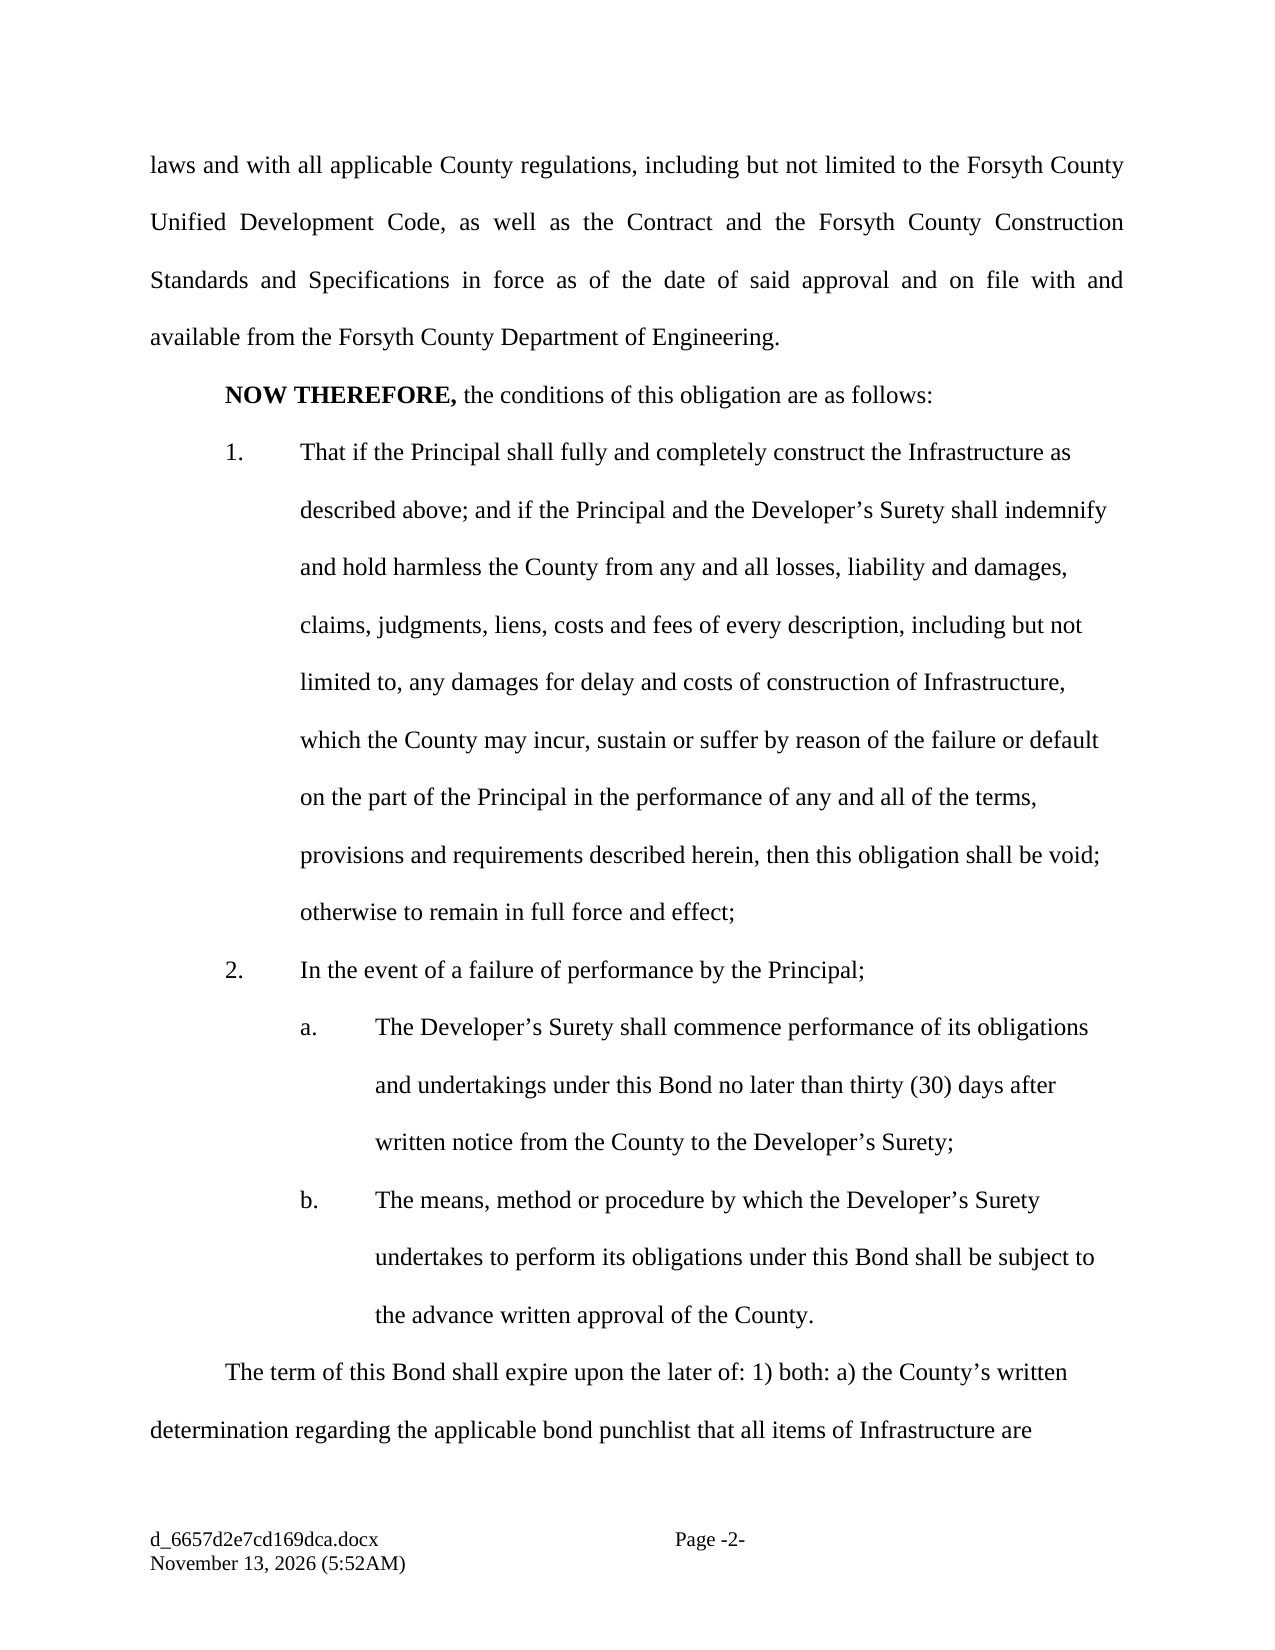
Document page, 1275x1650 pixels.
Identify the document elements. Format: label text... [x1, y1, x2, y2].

list The means, method or procedure by which the Developer’s Surety undertakes to perform its obligations under this Bond shall be subject to the advance written approval of the County. [300, 1185, 1125, 1329]
list That if the Principal shall fully and completely construct the Infrastructure as described above; and if the Principal and the Developer’s Surety shall indemnify and hold harmless the County from any and all losses, liability and damages, claims, judgments, liens, costs and fees of every description, including but not limited to, any damages for delay and costs of construction of Infrastructure, which the County may incur, sustain or suffer by reason of the failure or default on the part of the Principal in the performance of any and all of the terms, provisions and requirements described herein, then this obligation shall be void; otherwise to remain in full force and effect; [225, 437, 1125, 926]
list The Developer’s Surety shall commence performance of its obligations and undertakings under this Bond no later than thirty (30) days after written notice from the County to the Developer’s Surety; [300, 1012, 1125, 1156]
list In the event of a failure of performance by the Principal; [225, 955, 1125, 984]
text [150, 1357, 1125, 1444]
text NOW THEREFORE, the conditions of this obligation are as follows: [150, 380, 1125, 409]
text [150, 150, 1125, 351]
